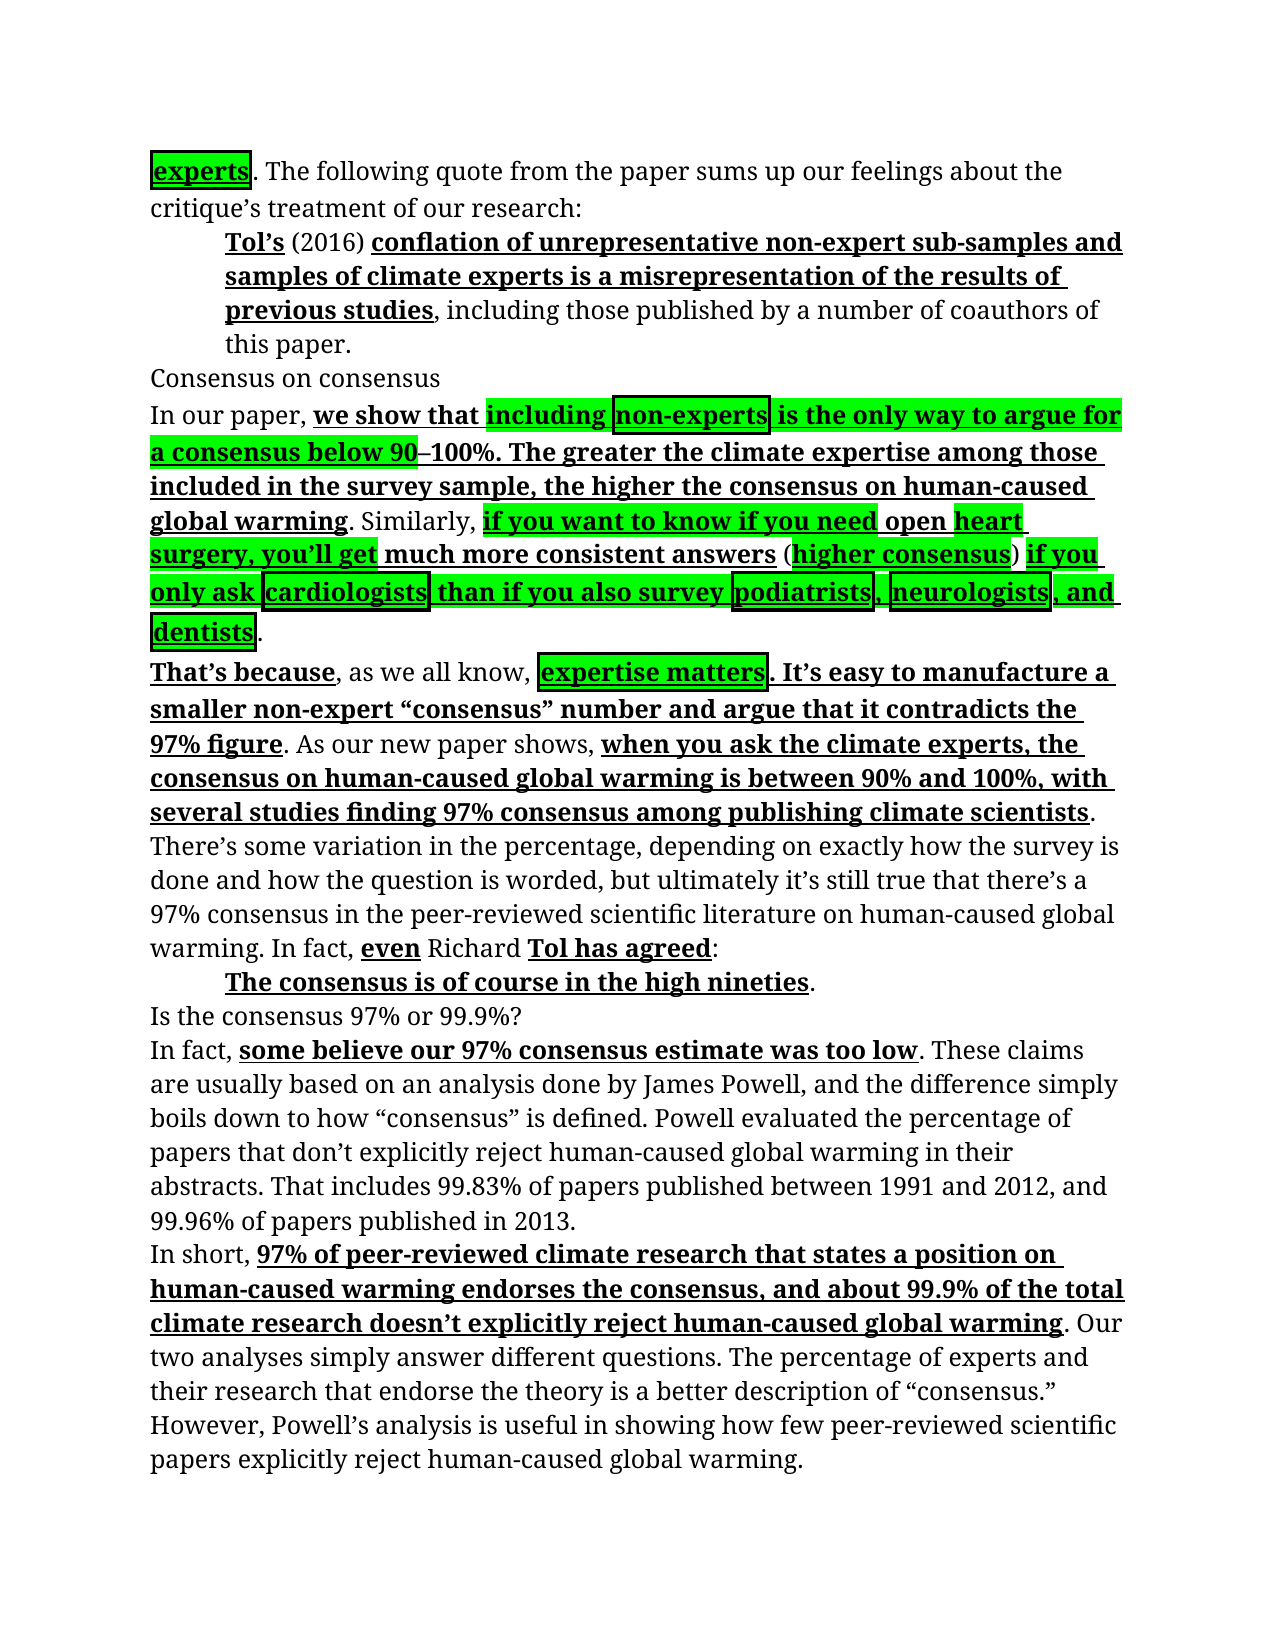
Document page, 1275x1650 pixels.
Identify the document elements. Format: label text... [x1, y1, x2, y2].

text In short, 97% of peer-reviewed climate research that states a position on human-caused warming endorses the consensus, and about 99.9% of the total climate research doesn’t explicitly reject human-caused global warming. Our two analyses simply answer different questions. The percentage of experts and their research that endorse the theory is a better description of “consensus.” However, Powell’s analysis is useful in showing how few peer-reviewed scientific papers explicitly reject human-caused global warming. [150, 1302, 1125, 1476]
text Consensus on consensus [150, 361, 1125, 395]
text In our paper, we show that including non-experts is the only way to argue for a consensus below 90–100%. The greater the climate expertise among those included in the survey sample, the higher the consensus on human-caused global warming. Similarly, if you want to know if you need open heart surgery, you’ll get much more consistent answers (higher consensus) if you only ask cardiologists than if you also survey podiatrists, neurologists, and dentists. [150, 395, 1125, 652]
text There’s some variation in the percentage, depending on exactly how the survey is done and how the question is worded, but ultimately it’s still true that there’s a 97% consensus in the peer-reviewed scientific literature on human-caused global warming. In fact, even Richard Tol has agreed: [150, 828, 1125, 965]
text In short, 97% of peer-reviewed climate research that states a position on human-caused warming endorses the consensus, and about 99.9% of the total climate research doesn’t explicitly reject human-caused global warming. Our two analyses simply answer different questions. The percentage of experts and their research that endorse the theory is a better description of “consensus.” However, Powell’s analysis is useful in showing how few peer-reviewed scientific papers explicitly reject human-caused global warming. [150, 1237, 1125, 1300]
text Is the consensus 97% or 99.9%? [150, 999, 1125, 1033]
text The consensus is of course in the high nineties. [150, 965, 1125, 999]
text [150, 150, 1125, 224]
text Tol’s (2016) conflation of unrepresentative non-expert sub-samples and samples of climate experts is a misrepresentation of the results of previous studies, including those published by a number of coauthors of this paper. [225, 224, 1125, 361]
text That’s because, as we all know, expertise matters. It’s easy to manufacture a smaller non-expert “consensus” number and argue that it contradicts the 97% figure. As our new paper shows, when you ask the climate experts, the consensus on human-caused global warming is between 90% and 100%, with several studies finding 97% consensus among publishing climate scientists. [150, 652, 1125, 828]
text In fact, some believe our 97% consensus estimate was too low. These claims are usually based on an analysis done by James Powell, and the difference simply boils down to how “consensus” is defined. Powell evaluated the percentage of papers that don’t explicitly reject human-caused global warming in their abstracts. That includes 99.83% of papers published between 1991 and 2012, and 99.96% of papers published in 2013. [150, 1033, 1125, 1237]
